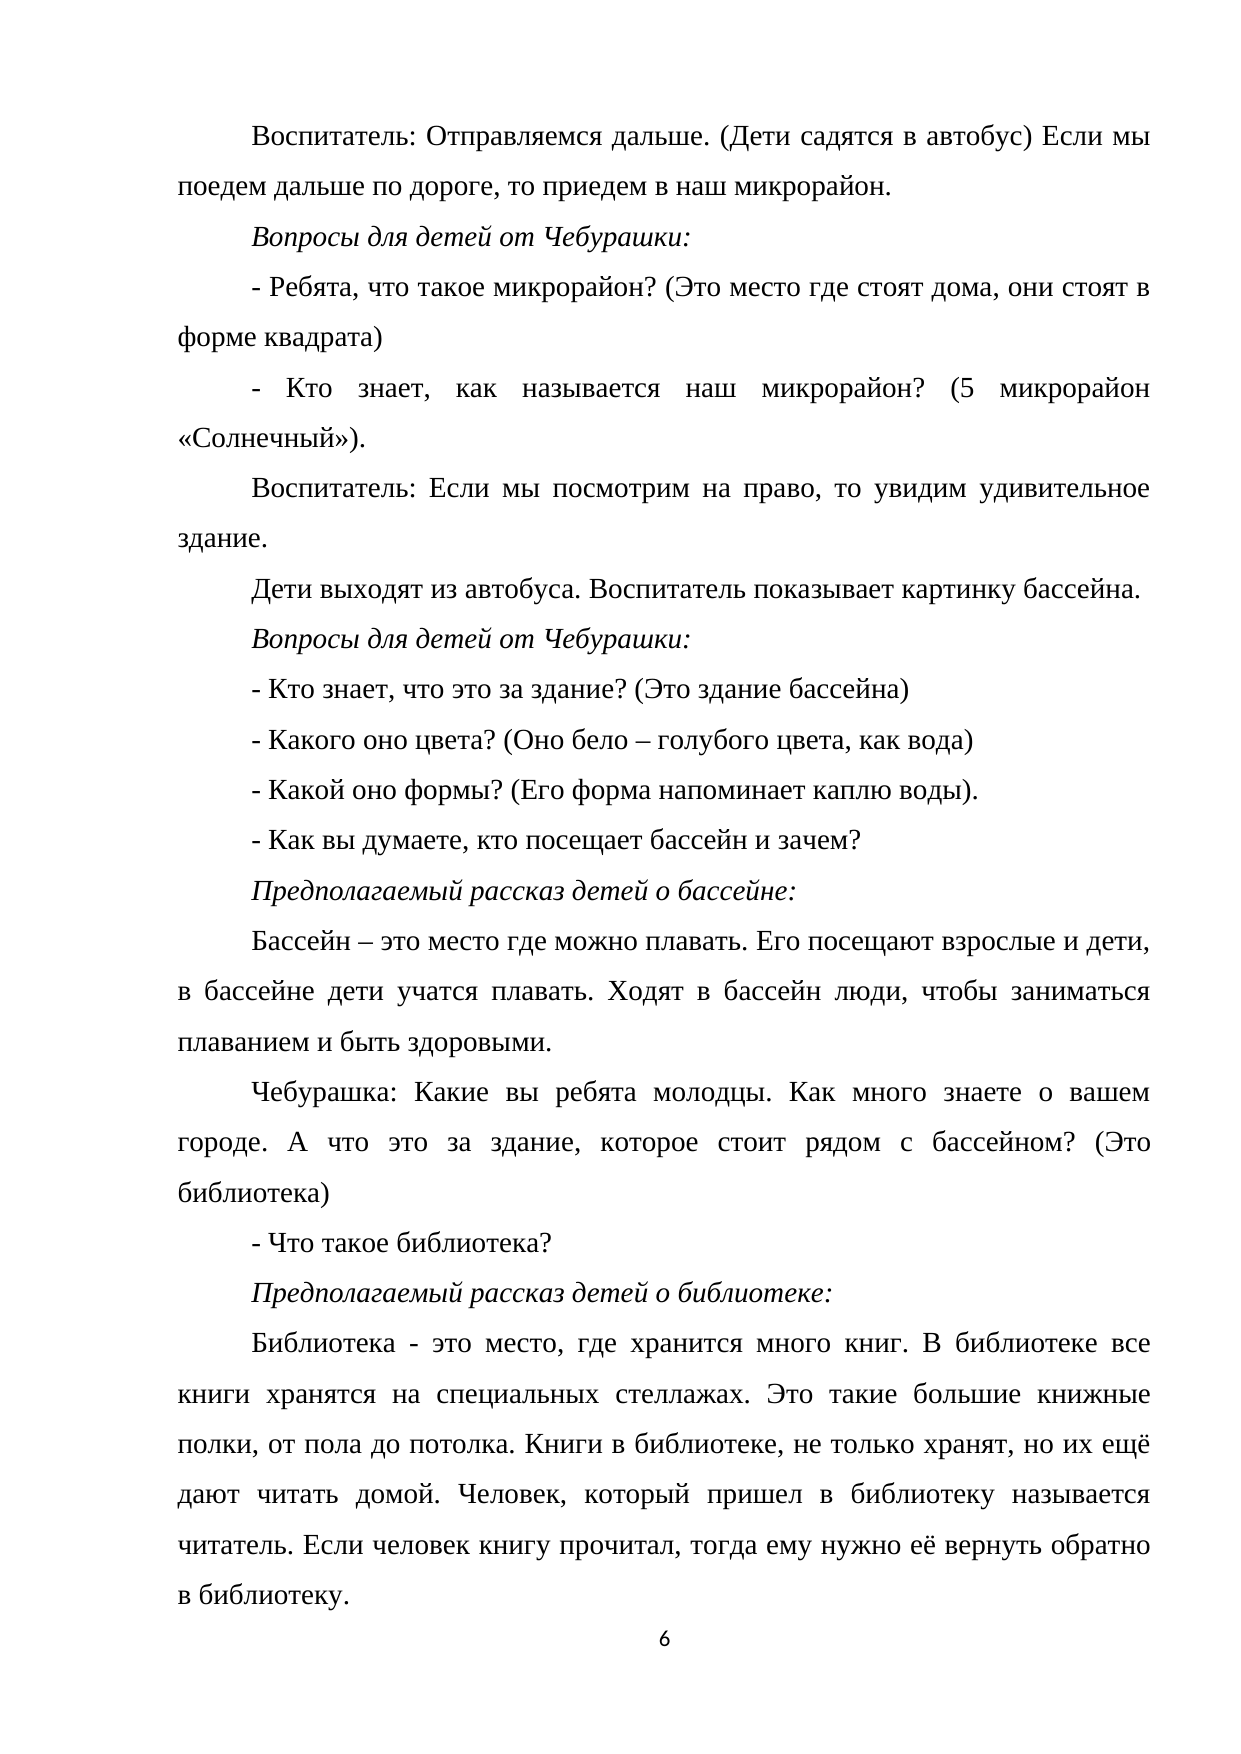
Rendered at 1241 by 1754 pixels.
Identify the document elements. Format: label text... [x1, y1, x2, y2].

text Предполагаемый рассказ детей о библиотеке: [177, 1275, 1152, 1309]
text Дети выходят из автобуса. Воспитатель показывает картинку бассейна. [177, 571, 1152, 604]
text Вопросы для детей от Чебурашки: [177, 219, 1152, 252]
text - Что такое библиотека? [177, 1225, 1152, 1258]
text - Какой оно формы? (Его форма напоминает каплю воды). [177, 772, 1152, 806]
text Воспитатель: Если мы посмотрим на право, то увидим удивительное здание. [177, 470, 1152, 554]
text Вопросы для детей от Чебурашки: [177, 621, 1152, 655]
text Библиотека - это место, где хранится много книг. В библиотеке все книги хранятся на специальных стеллажах. Это такие большие книжные полки, от пола до потолка. Книги в библиотеке, не только хранят, но их ещё дают читать домой. Человек, который пришел в библиотеку называется читатель. Если человек книгу прочитал, тогда ему нужно её вернуть обратно в библиотеку. [177, 1326, 1152, 1611]
text - Какого оно цвета? (Оно бело – голубого цвета, как вода) [177, 722, 1152, 755]
text - Кто знает, как называется наш микрорайон? (5 микрорайон «Солнечный»). [177, 370, 1152, 453]
text - Кто знает, что это за здание? (Это здание бассейна) [177, 672, 1152, 705]
text - Как вы думаете, кто посещает бассейн и зачем? [177, 822, 1152, 856]
text Чебурашка: Какие вы ребята молодцы. Как много знаете о вашем городе. А что это за здание, которое стоит рядом с бассейном? (Это библиотека) [177, 1074, 1152, 1208]
text Воспитатель: Отправляемся дальше. (Дети садятся в автобус) Если мы поедем дальше по дороге, то приедем в наш микрорайон. [177, 118, 1152, 202]
text - Ребята, что такое микрорайон? (Это место где стоят дома, они стоят в форме квадрата) [177, 269, 1152, 353]
text Бассейн – это место где можно плавать. Его посещают взрослые и дети, в бассейне дети учатся плавать. Ходят в бассейн люди, чтобы заниматься плаванием и быть здоровыми. [177, 923, 1152, 1057]
text Предполагаемый рассказ детей о бассейне: [177, 873, 1152, 906]
